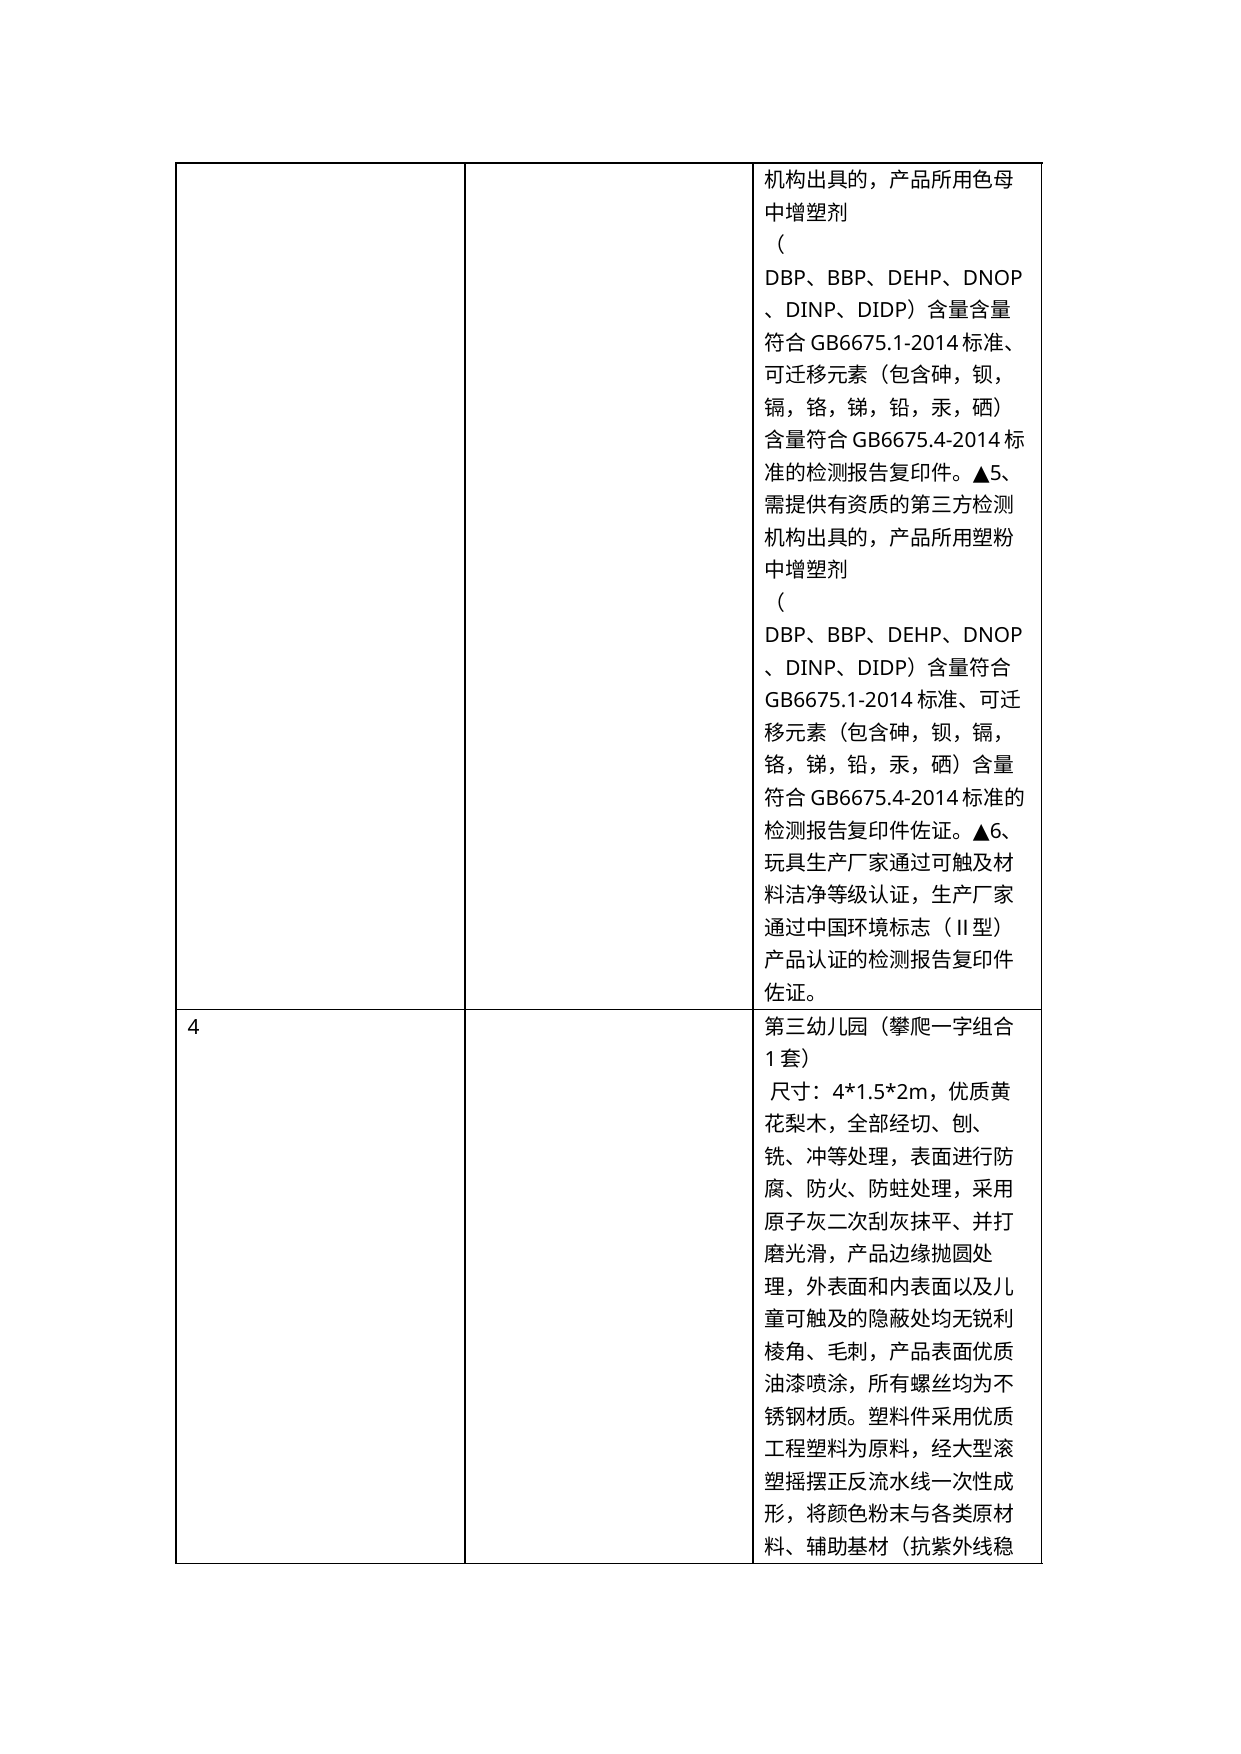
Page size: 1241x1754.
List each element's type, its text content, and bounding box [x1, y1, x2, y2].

table_cell [466, 1010, 752, 1563]
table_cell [754, 164, 1041, 1008]
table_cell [754, 1010, 1041, 1563]
table_cell 3 [177, 164, 464, 1008]
table_cell 4 [177, 1010, 464, 1563]
table_cell [466, 164, 752, 1008]
